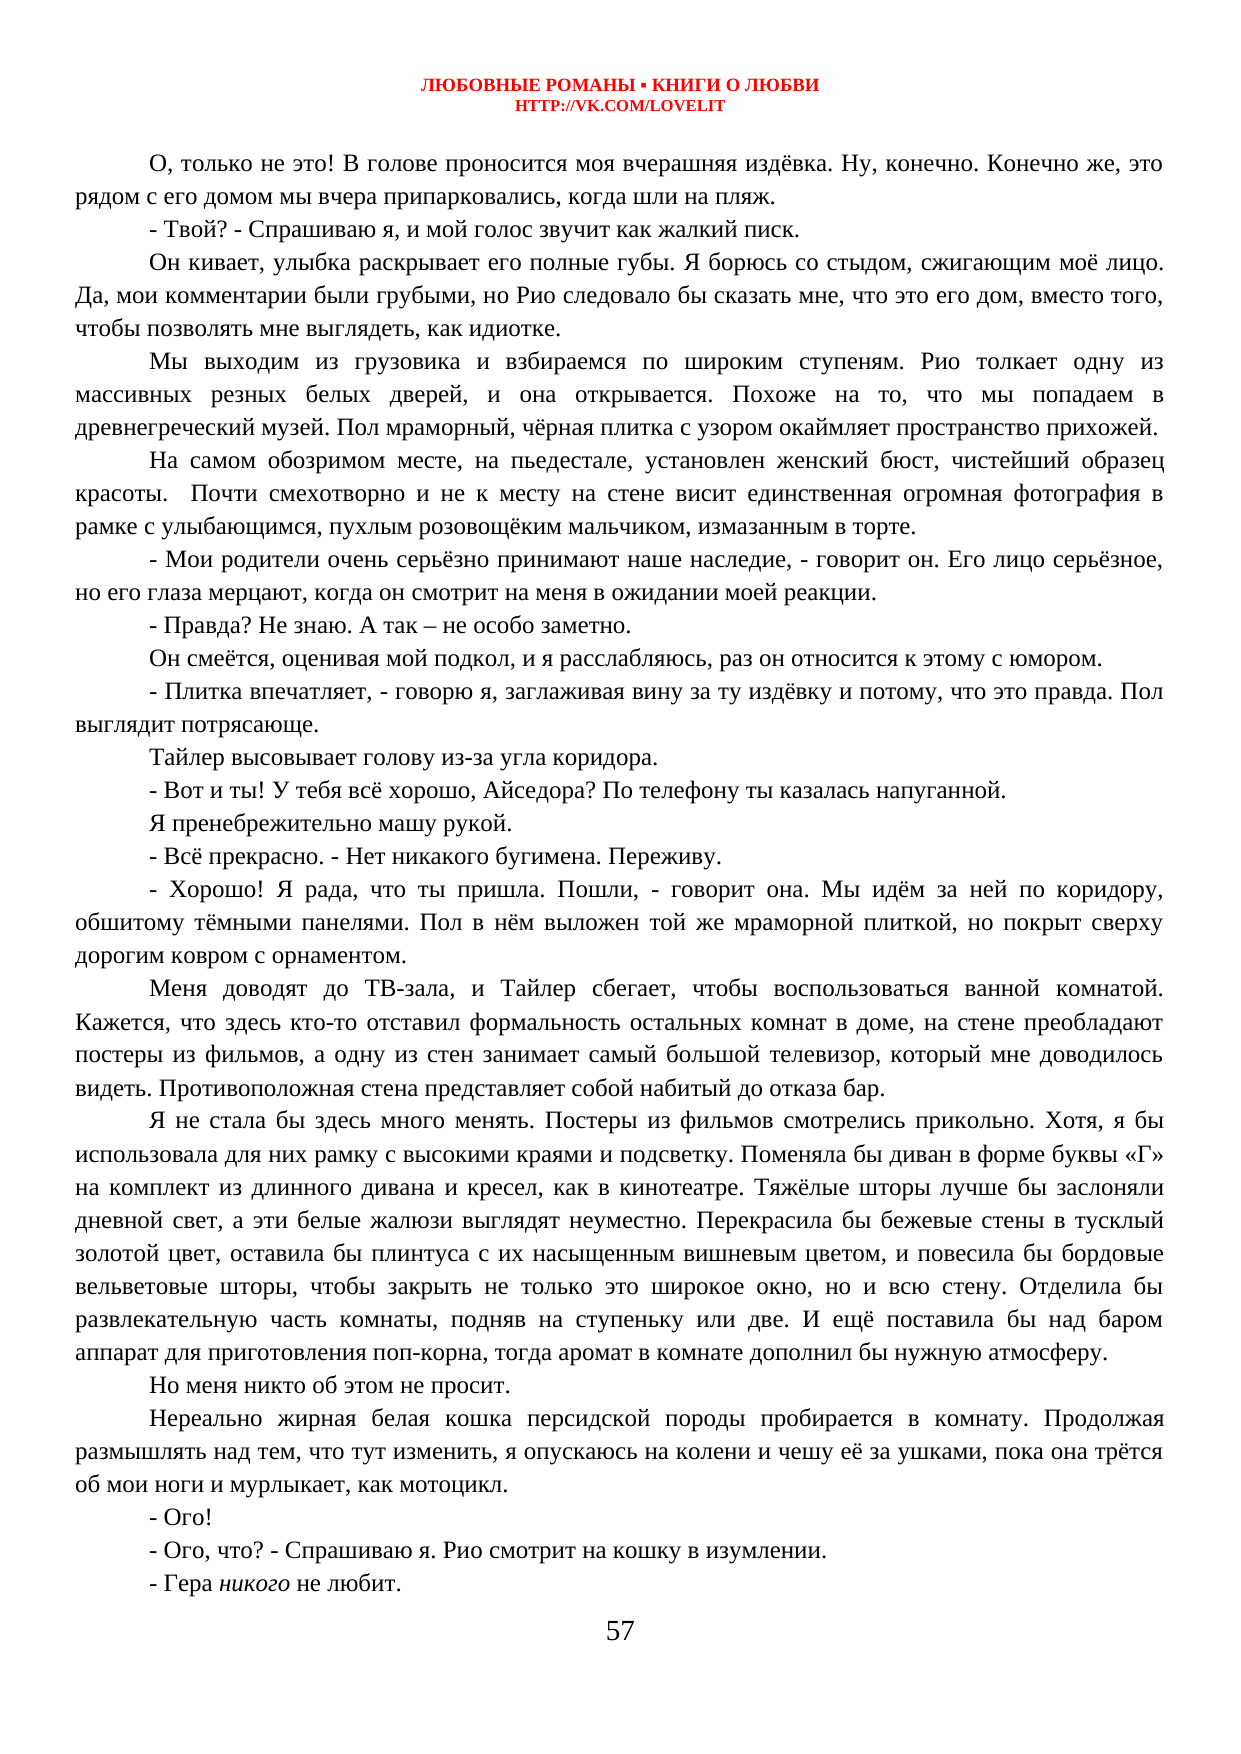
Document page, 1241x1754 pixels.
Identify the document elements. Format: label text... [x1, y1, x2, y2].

text Тайлер высовывает голову из-за угла коридора. [75, 742, 1165, 771]
text О, только не это! В голове проносится моя вчерашняя издёвка. Ну, конечно. Конечно же, это рядом с его домом мы вчера припарковались, когда шли на пляж. [75, 148, 1165, 210]
text - Твой? - Спрашиваю я, и мой голос звучит как жалкий писк. [75, 214, 1165, 243]
text Но меня никто об этом не просит. [75, 1370, 1165, 1398]
text Я пренебрежительно машу рукой. [75, 808, 1165, 837]
text - Гера никого не любит. [75, 1568, 1165, 1597]
text Меня доводят до ТВ-зала, и Тайлер сбегает, чтобы воспользоваться ванной комнатой. Кажется, что здесь кто-то отставил формальность остальных комнат в доме, на стене преобладают постеры из фильмов, а одну из стен занимает самый большой телевизор, который мне доводилось видеть. Противоположная стена представляет собой набитый до отказа бар. [75, 973, 1165, 1101]
text - Хорошо! Я рада, что ты пришла. Пошли, - говорит она. Мы идём за ней по коридору, обшитому тёмными панелями. Пол в нём выложен той же мраморной плиткой, но покрыт сверху дорогим ковром с орнаментом. [75, 874, 1165, 969]
text Я не стала бы здесь много менять. Постеры из фильмов смотрелись прикольно. Хотя, я бы использовала для них рамку с высокими краями и подсветку. Поменяла бы диван в форме буквы «Г» на комплект из длинного дивана и кресел, как в кинотеатре. Тяжёлые шторы лучше бы заслоняли дневной свет, а эти белые жалюзи выглядят неуместно. Перекрасила бы бежевые стены в тусклый золотой цвет, оставила бы плинтуса с их насыщенным вишневым цветом, и повесила бы бордовые вельветовые шторы, чтобы закрыть не только это широкое окно, но и всю стену. Отделила бы развлекательную часть комнаты, подняв на ступеньку или две. И ещё поставила бы над баром аппарат для приготовления поп-корна, тогда аромат в комнате дополнил бы нужную атмосферу. [75, 1106, 1165, 1366]
text На самом обозримом месте, на пьедестале, установлен женский бюст, чистейший образец красоты. Почти смехотворно и не к месту на стене висит единственная огромная фотография в рамке с улыбающимся, пухлым розовощёким мальчиком, измазанным в торте. [75, 445, 1165, 540]
text Мы выходим из грузовика и взбираемся по широким ступеням. Рио толкает одну из массивных резных белых дверей, и она открывается. Похоже на то, что мы попадаем в древнегреческий музей. Пол мраморный, чёрная плитка с узором окаймляет пространство прихожей. [75, 346, 1165, 441]
text - Ого, что? - Спрашиваю я. Рио смотрит на кошку в изумлении. [75, 1535, 1165, 1564]
text - Вот и ты! У тебя всё хорошо, Айседора? По телефону ты казалась напуганной. [75, 775, 1165, 804]
text - Мои родители очень серьёзно принимают наше наследие, - говорит он. Его лицо серьёзное, но его глаза мерцают, когда он смотрит на меня в ожидании моей реакции. [75, 544, 1165, 606]
text - Плитка впечатляет, - говорю я, заглаживая вину за ту издёвку и потому, что это правда. Пол выглядит потрясающе. [75, 676, 1165, 738]
text Он кивает, улыбка раскрывает его полные губы. Я борюсь со стыдом, сжигающим моё лицо. Да, мои комментарии были грубыми, но Рио следовало бы сказать мне, что это его дом, вместо того, чтобы позволять мне выглядеть, как идиотке. [75, 247, 1165, 342]
text Нереально жирная белая кошка персидской породы пробирается в комнату. Продолжая размышлять над тем, что тут изменить, я опускаюсь на колени и чешу её за ушками, пока она трётся об мои ноги и мурлыкает, как мотоцикл. [75, 1403, 1165, 1498]
text - Ого! [75, 1502, 1165, 1531]
text Он смеётся, оценивая мой подкол, и я расслабляюсь, раз он относится к этому с юмором. [75, 643, 1165, 672]
text - Правда? Не знаю. А так – не особо заметно. [75, 610, 1165, 639]
text - Всё прекрасно. - Нет никакого бугимена. Переживу. [75, 841, 1165, 870]
